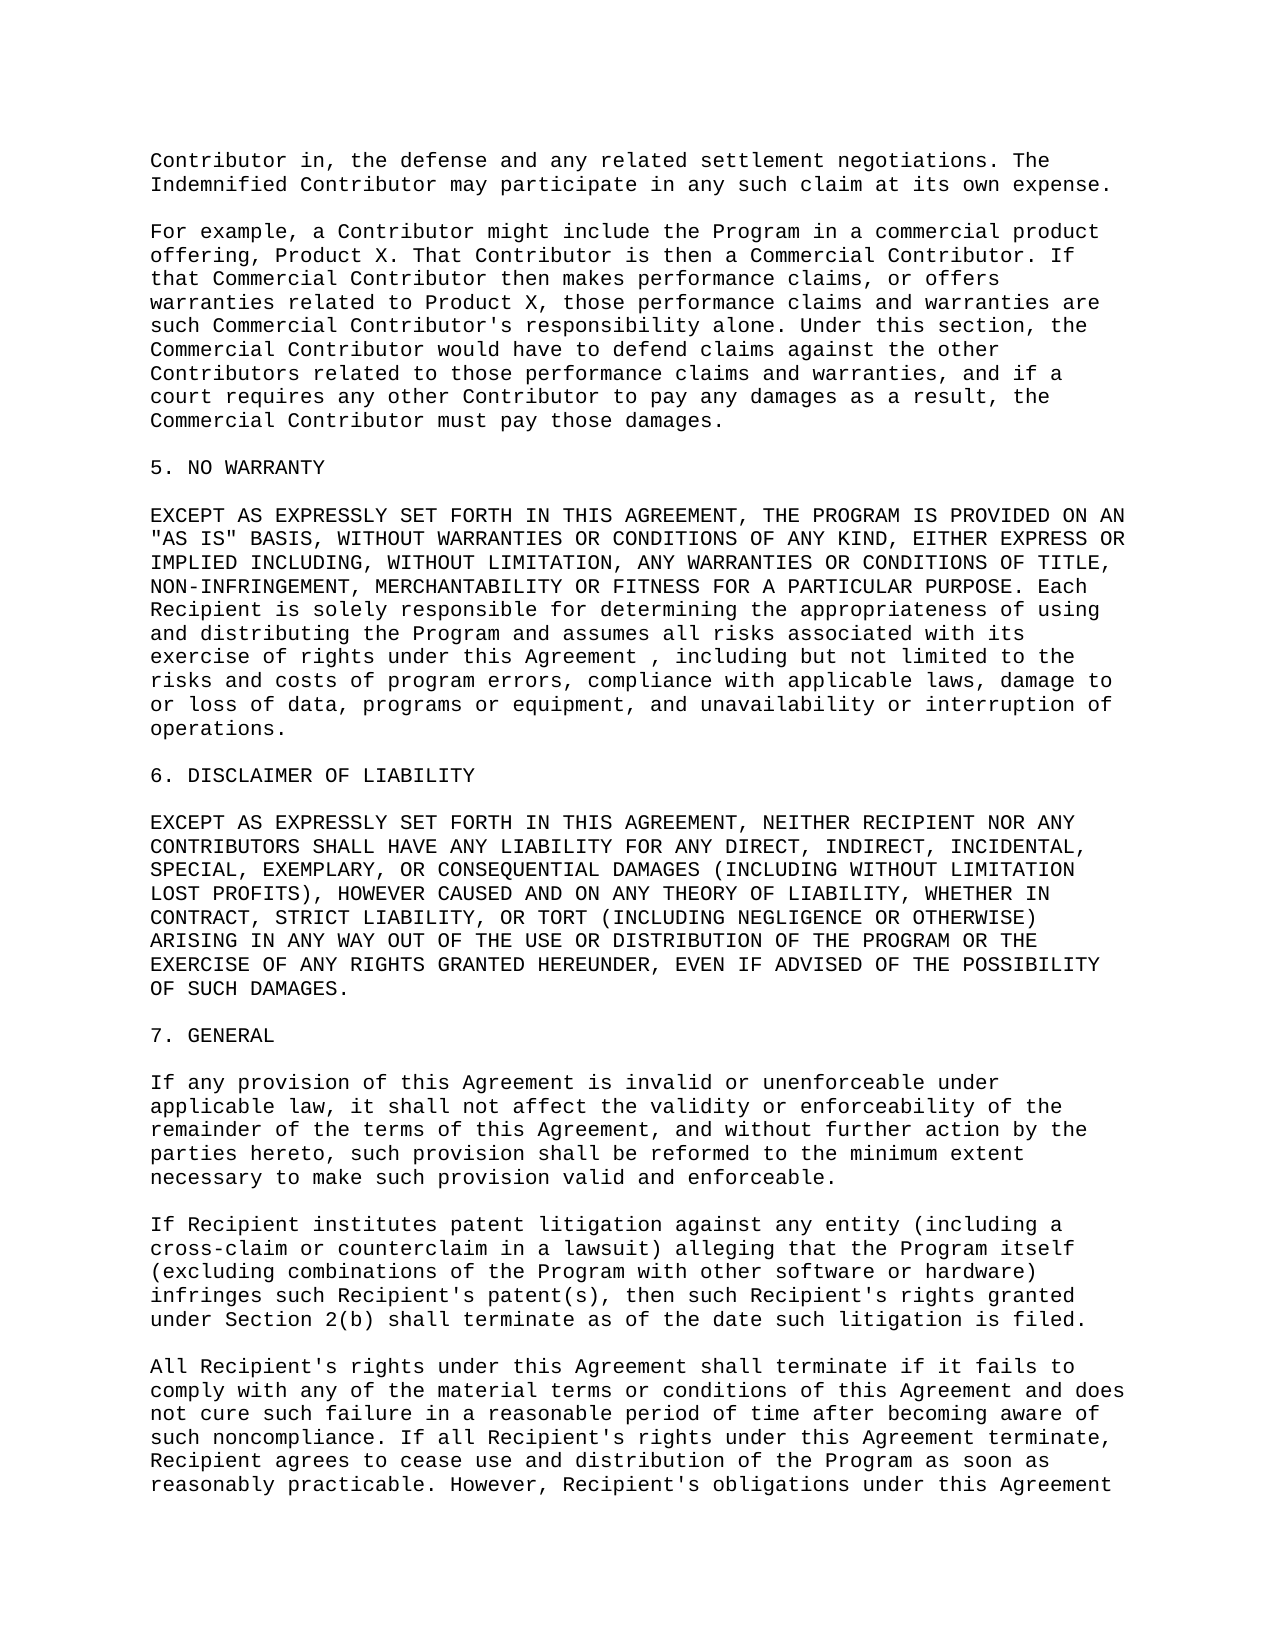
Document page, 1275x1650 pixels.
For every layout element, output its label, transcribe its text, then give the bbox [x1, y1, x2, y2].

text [150, 1356, 1125, 1498]
text 6. DISCLAIMER OF LIABILITY [150, 765, 1125, 788]
text If Recipient institutes patent litigation against any entity (including a cross-claim or counterclaim in a lawsuit) alleging that the Program itself (excluding combinations of the Program with other software or hardware) infringes such Recipient's patent(s), then such Recipient's rights granted under Section 2(b) shall terminate as of the date such litigation is filed. [150, 1214, 1125, 1332]
text EXCEPT AS EXPRESSLY SET FORTH IN THIS AGREEMENT, THE PROGRAM IS PROVIDED ON AN "AS IS" BASIS, WITHOUT WARRANTIES OR CONDITIONS OF ANY KIND, EITHER EXPRESS OR IMPLIED INCLUDING, WITHOUT LIMITATION, ANY WARRANTIES OR CONDITIONS OF TITLE, NON-INFRINGEMENT, MERCHANTABILITY OR FITNESS FOR A PARTICULAR PURPOSE. Each Recipient is solely responsible for determining the appropriateness of using and distributing the Program and assumes all risks associated with its exercise of rights under this Agreement , including but not limited to the risks and costs of program errors, compliance with applicable laws, damage to or loss of data, programs or equipment, and unavailability or interruption of operations. [150, 505, 1125, 741]
text EXCEPT AS EXPRESSLY SET FORTH IN THIS AGREEMENT, NEITHER RECIPIENT NOR ANY CONTRIBUTORS SHALL HAVE ANY LIABILITY FOR ANY DIRECT, INDIRECT, INCIDENTAL, SPECIAL, EXEMPLARY, OR CONSEQUENTIAL DAMAGES (INCLUDING WITHOUT LIMITATION LOST PROFITS), HOWEVER CAUSED AND ON ANY THEORY OF LIABILITY, WHETHER IN CONTRACT, STRICT LIABILITY, OR TORT (INCLUDING NEGLIGENCE OR OTHERWISE) ARISING IN ANY WAY OUT OF THE USE OR DISTRIBUTION OF THE PROGRAM OR THE EXERCISE OF ANY RIGHTS GRANTED HEREUNDER, EVEN IF ADVISED OF THE POSSIBILITY OF SUCH DAMAGES. [150, 812, 1125, 1001]
text If any provision of this Agreement is invalid or unenforceable under applicable law, it shall not affect the validity or enforceability of the remainder of the terms of this Agreement, and without further action by the parties hereto, such provision shall be reformed to the minimum extent necessary to make such provision valid and enforceable. [150, 1072, 1125, 1190]
text For example, a Contributor might include the Program in a commercial product offering, Product X. That Contributor is then a Commercial Contributor. If that Commercial Contributor then makes performance claims, or offers warranties related to Product X, those performance claims and warranties are such Commercial Contributor's responsibility alone. Under this section, the Commercial Contributor would have to defend claims against the other Contributors related to those performance claims and warranties, and if a court requires any other Contributor to pay any damages as a result, the Commercial Contributor must pay those damages. [150, 221, 1125, 434]
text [150, 150, 1125, 197]
text 5. NO WARRANTY [150, 457, 1125, 481]
text 7. GENERAL [150, 1025, 1125, 1048]
